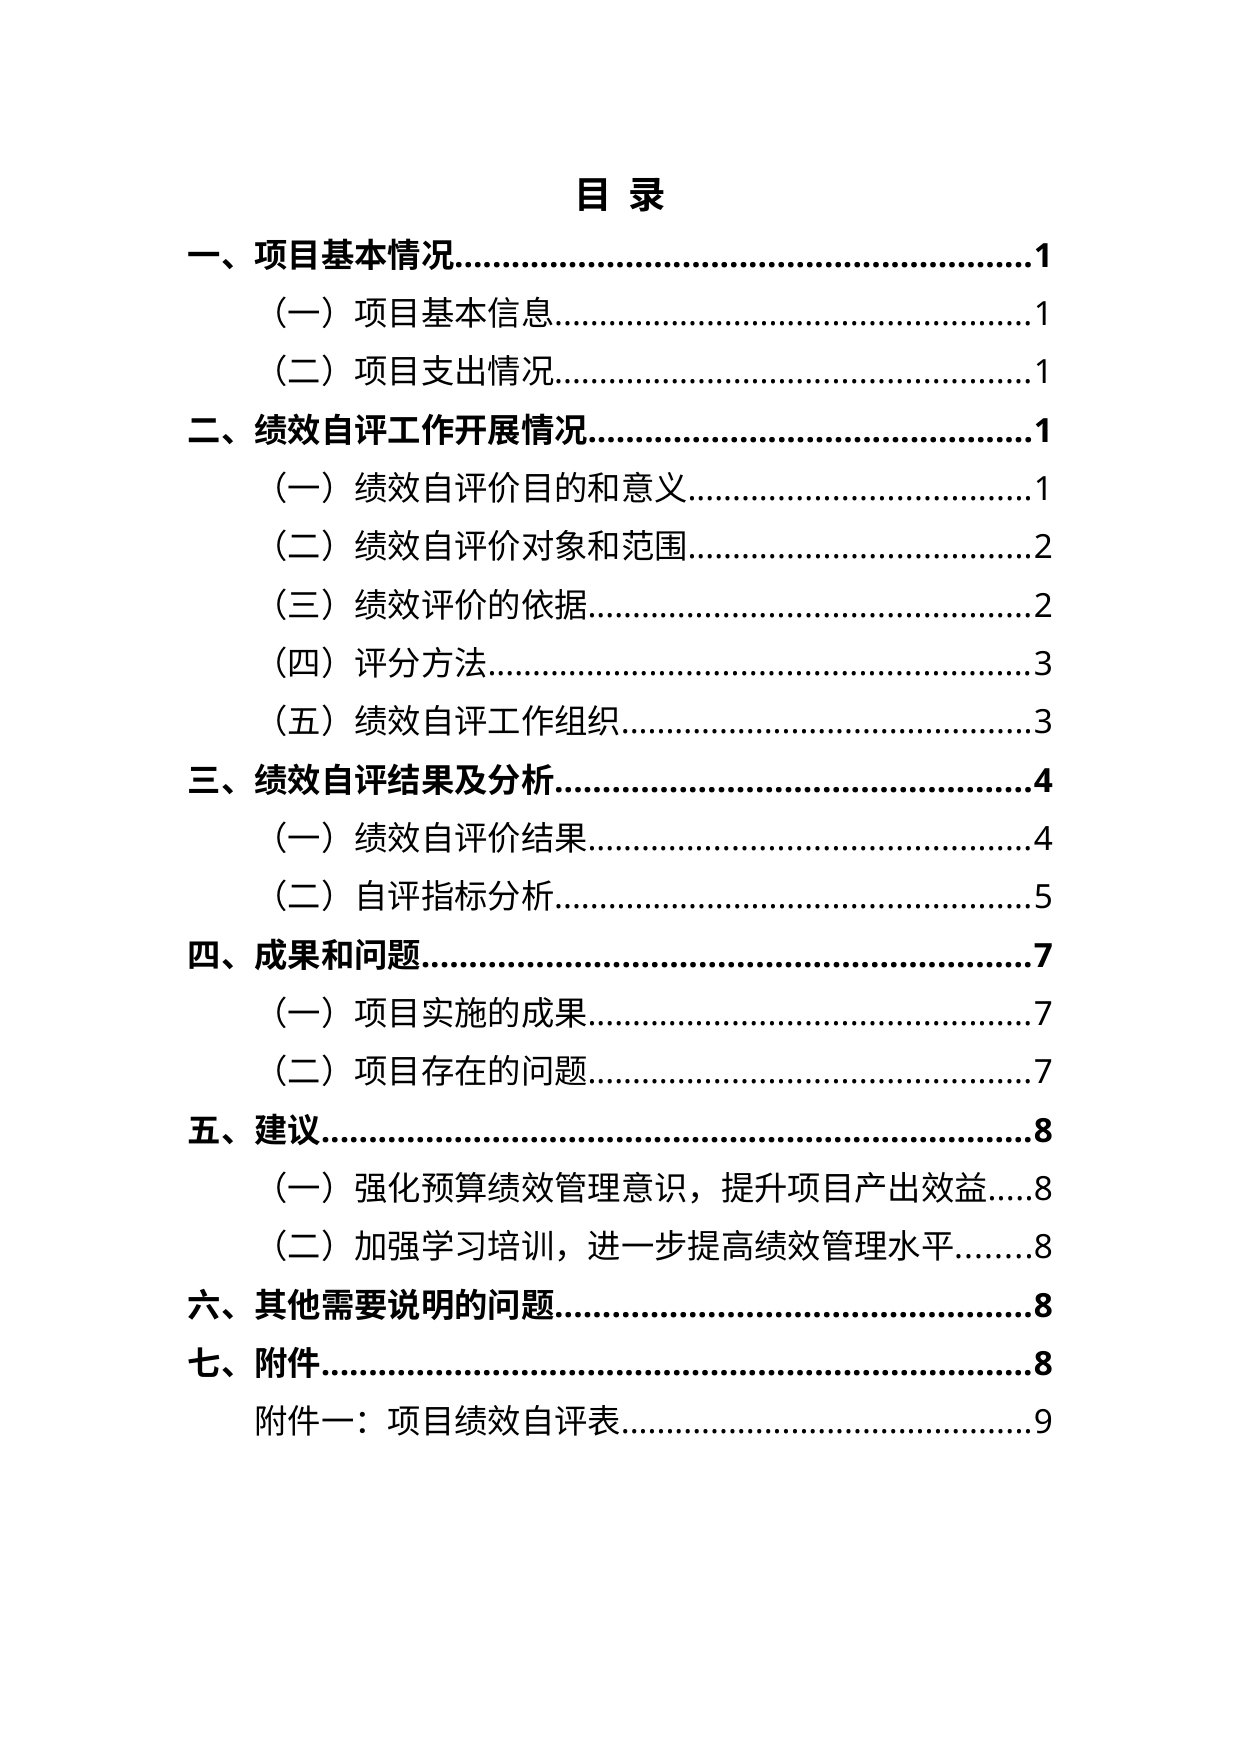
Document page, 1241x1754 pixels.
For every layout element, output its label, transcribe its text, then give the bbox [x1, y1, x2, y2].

text （四）评分方法 3 [254, 629, 1053, 687]
text （一）项目基本信息 1 [254, 279, 1053, 337]
text 七、附件 8 [187, 1329, 1053, 1387]
text 二、绩效自评工作开展情况 1 [187, 395, 1053, 454]
text （五）绩效自评工作组织 3 [254, 687, 1053, 745]
text （二）绩效自评价对象和范围 2 [254, 512, 1053, 570]
text 三、绩效自评结果及分析 4 [187, 745, 1053, 804]
text （三）绩效评价的依据 2 [254, 570, 1053, 629]
text 附件一：项目绩效自评表 9 [254, 1387, 1053, 1445]
text 四、成果和问题 7 [187, 920, 1053, 979]
text （一）项目实施的成果 7 [254, 979, 1053, 1037]
text 五、建议 8 [187, 1095, 1053, 1154]
text 六、其他需要说明的问题 8 [187, 1270, 1053, 1329]
text （一）强化预算绩效管理意识，提升项目产出效益 8 [254, 1154, 1053, 1212]
text （二）项目存在的问题 7 [254, 1037, 1053, 1095]
text （一）绩效自评价结果 4 [254, 804, 1053, 862]
text （二）自评指标分析 5 [254, 862, 1053, 920]
text 一、项目基本情况 1 [187, 220, 1053, 279]
text （一）绩效自评价目的和意义 1 [254, 454, 1053, 512]
text （二）项目支出情况 1 [254, 337, 1053, 395]
text （二）加强学习培训，进一步提高绩效管理水平 8 [254, 1212, 1053, 1270]
text 目 录 [187, 162, 1053, 220]
